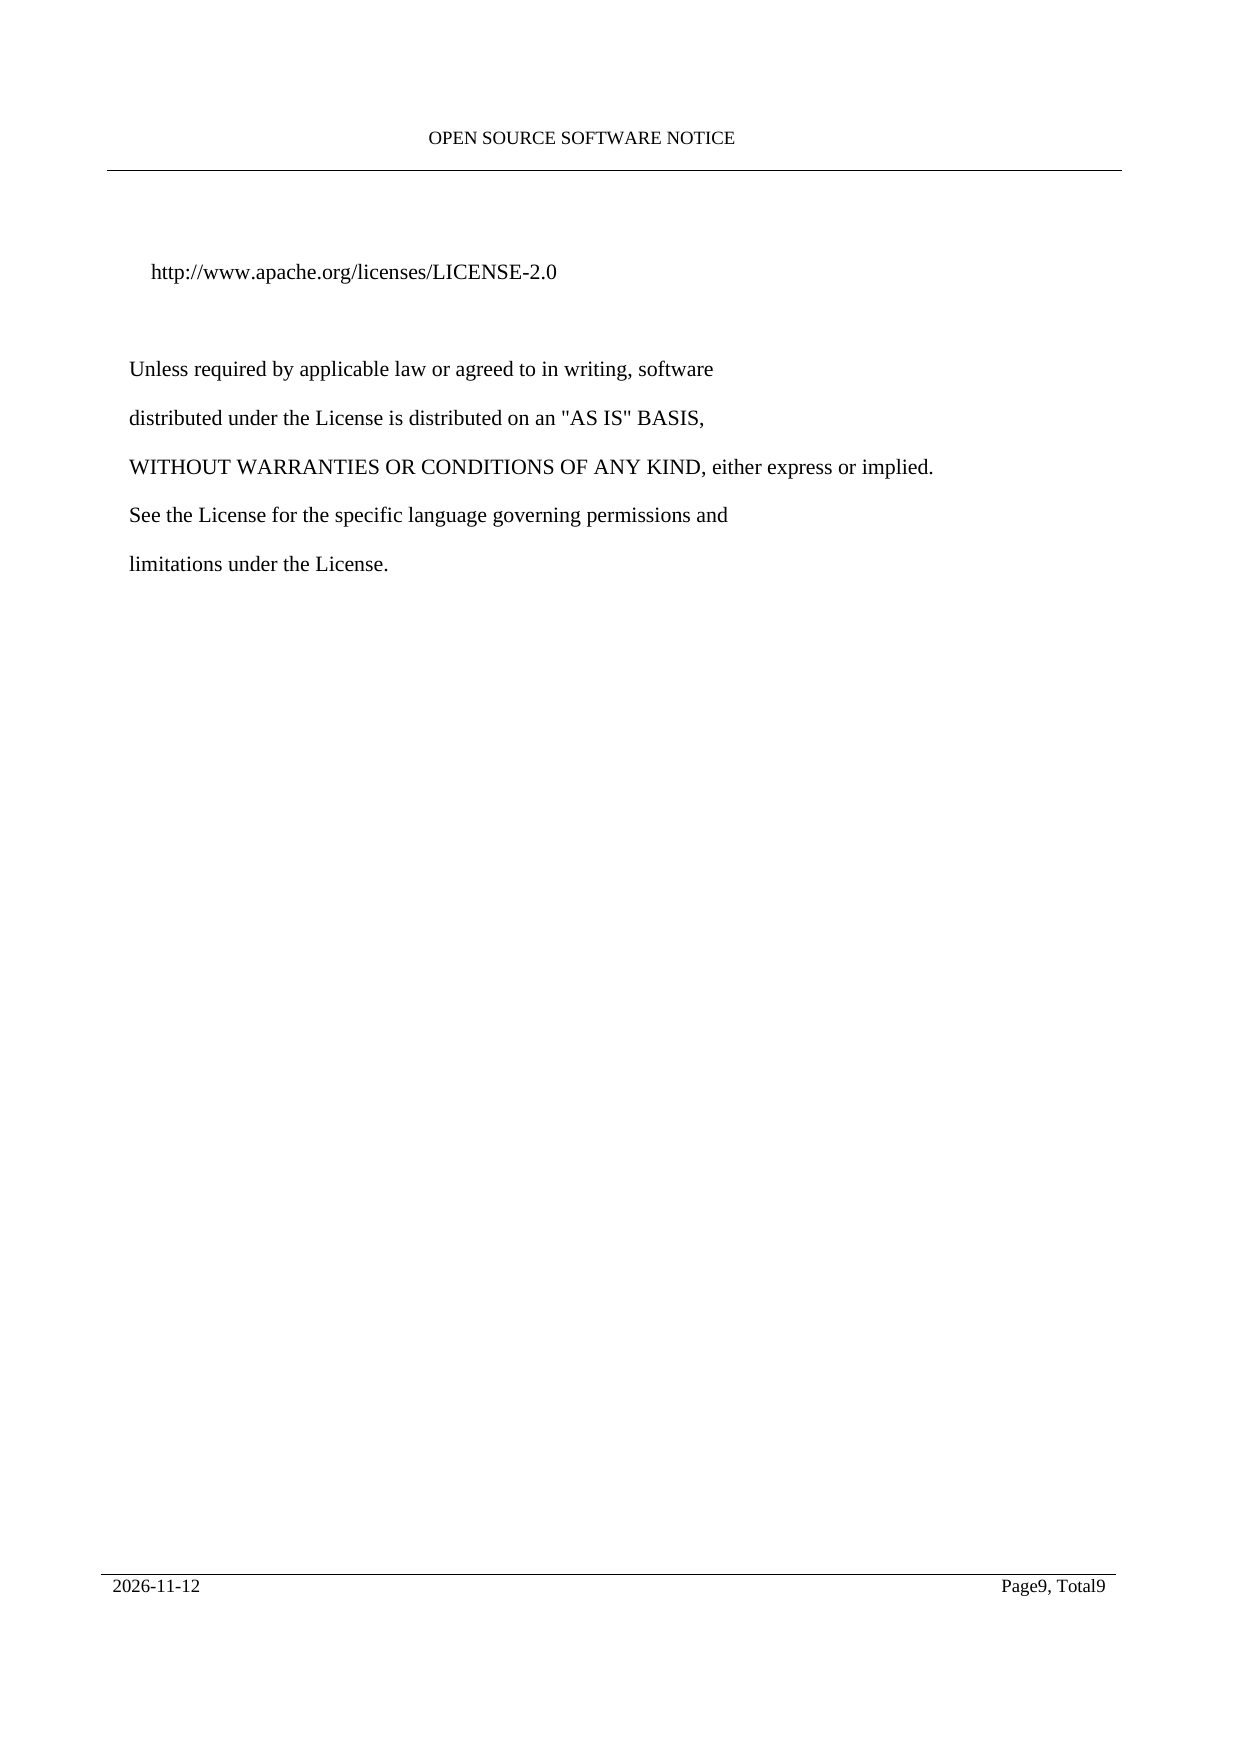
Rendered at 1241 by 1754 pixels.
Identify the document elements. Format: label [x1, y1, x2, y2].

text [112, 206, 1128, 580]
